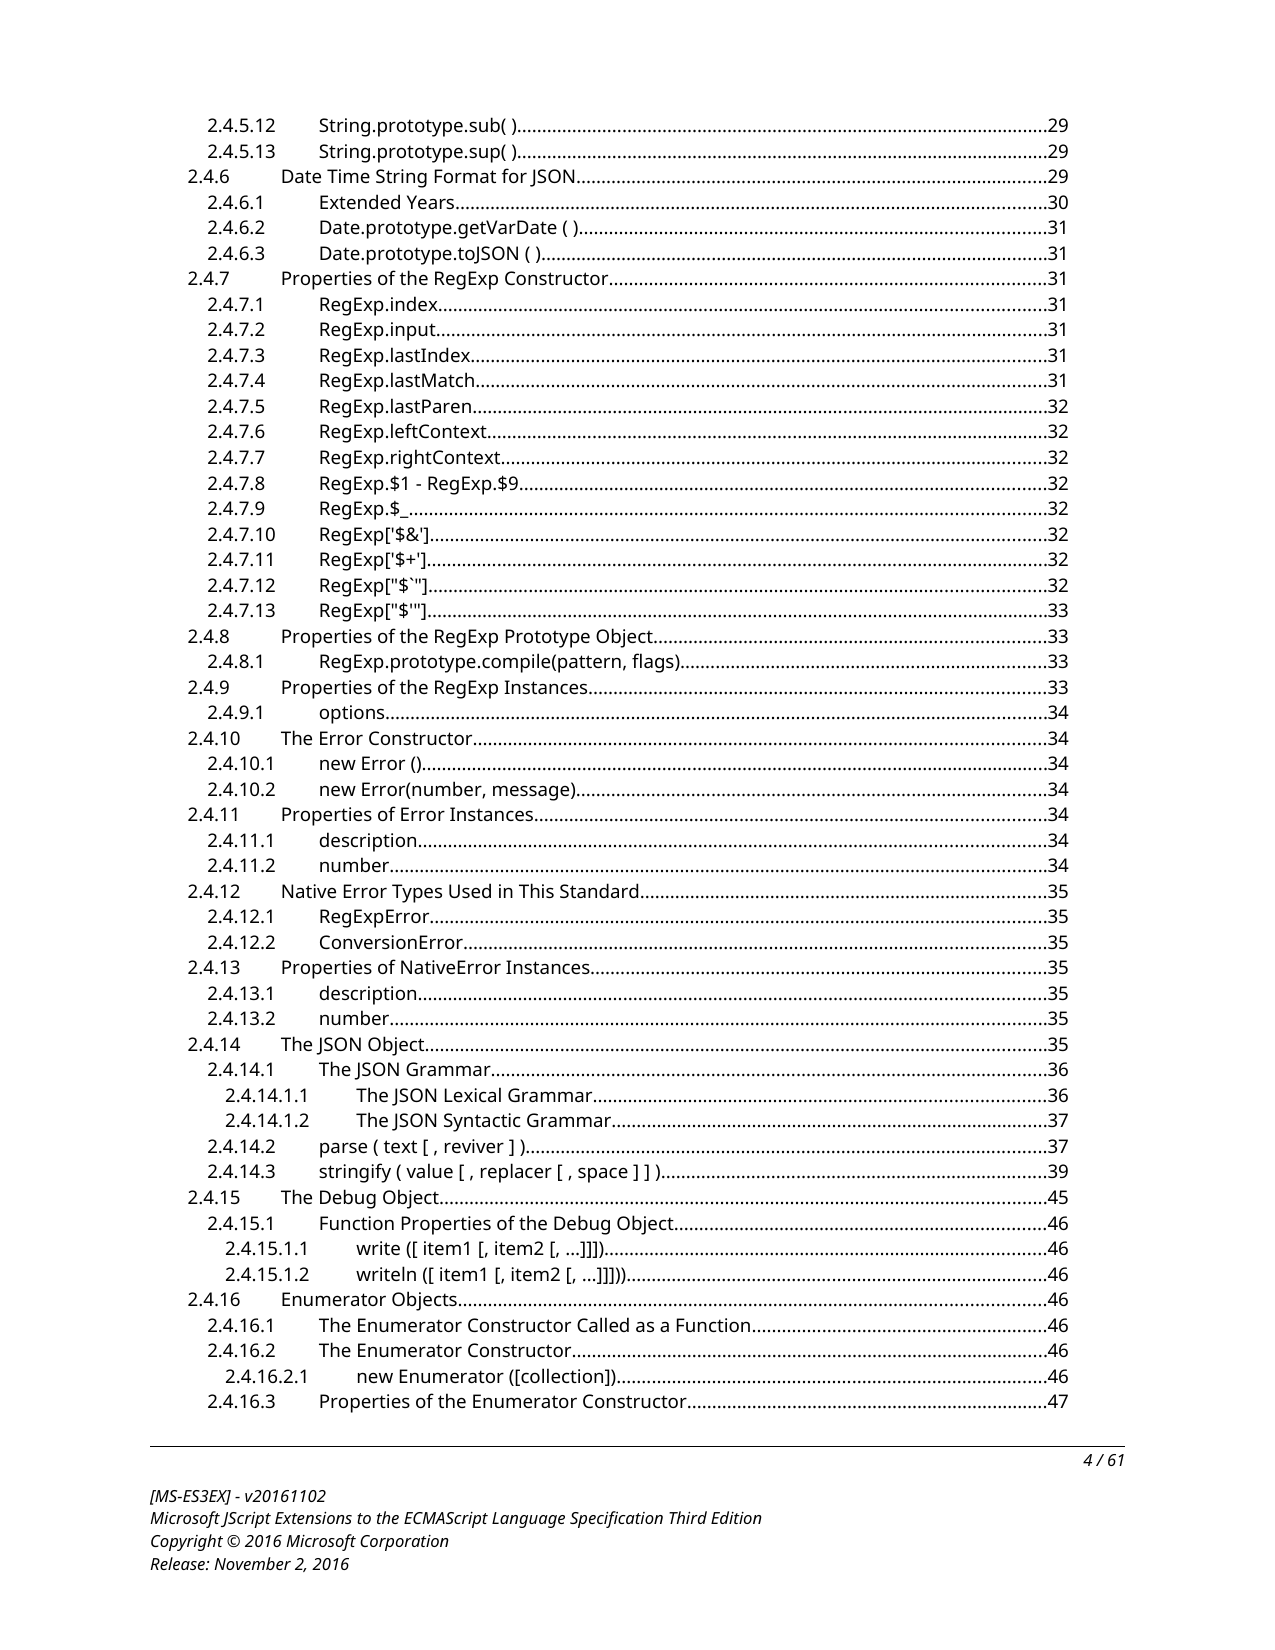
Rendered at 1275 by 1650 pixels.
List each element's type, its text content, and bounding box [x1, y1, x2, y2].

text 2.4.6 Date Time String Format for JSON 29 [187, 163, 1078, 189]
text 2.4.16.1 The Enumerator Constructor Called as a Function 46 [207, 1312, 1078, 1337]
text 2.4.14.1.2 The JSON Syntactic Grammar 37 [225, 1108, 1078, 1133]
text 2.4.15.1.1 write ([ item1 [, item2 [, …]]]) 46 [225, 1235, 1078, 1261]
text 2.4.16 Enumerator Objects 46 [187, 1286, 1078, 1312]
text 2.4.6.2 Date.prototype.getVarDate ( ) 31 [207, 214, 1078, 240]
text 2.4.7.11 RegExp['$+'] 32 [207, 546, 1078, 572]
text 2.4.8.1 RegExp.prototype.compile(pattern, flags) 33 [207, 648, 1078, 674]
text 2.4.7.2 RegExp.input 31 [207, 317, 1078, 342]
text 2.4.15.1 Function Properties of the Debug Object 46 [207, 1210, 1078, 1235]
text 2.4.7.3 RegExp.lastIndex 31 [207, 342, 1078, 368]
text 2.4.9 Properties of the RegExp Instances 33 [187, 674, 1078, 699]
text 2.4.13 Properties of NativeError Instances 35 [187, 955, 1078, 980]
text 2.4.8 Properties of the RegExp Prototype Object 33 [187, 623, 1078, 648]
text 2.4.11 Properties of Error Instances 34 [187, 802, 1078, 827]
text 2.4.16.2.1 new Enumerator ([collection]) 46 [225, 1363, 1078, 1388]
text 2.4.13.2 number 35 [207, 1006, 1078, 1031]
text 2.4.5.12 String.prototype.sub( ) 29 [207, 112, 1078, 138]
text 2.4.6.1 Extended Years 30 [207, 189, 1078, 214]
text 2.4.16.2 The Enumerator Constructor 46 [207, 1337, 1078, 1363]
text 2.4.7 Properties of the RegExp Constructor 31 [187, 266, 1078, 291]
text 2.4.7.7 RegExp.rightContext 32 [207, 444, 1078, 470]
text 2.4.9.1 options 34 [207, 699, 1078, 725]
text 2.4.7.6 RegExp.leftContext 32 [207, 419, 1078, 444]
text 2.4.7.5 RegExp.lastParen 32 [207, 393, 1078, 419]
text 2.4.10.1 new Error () 34 [207, 751, 1078, 776]
text 2.4.10 The Error Constructor 34 [187, 725, 1078, 751]
text 2.4.16.3 Properties of the Enumerator Constructor 47 [207, 1388, 1078, 1414]
text 2.4.5.13 String.prototype.sup( ) 29 [207, 138, 1078, 163]
text 2.4.7.10 RegExp['$&'] 32 [207, 521, 1078, 546]
text 2.4.7.13 RegExp["$'"] 33 [207, 597, 1078, 623]
text 2.4.14.3 stringify ( value [ , replacer [ , space ] ] ) 39 [207, 1159, 1078, 1184]
text 2.4.7.4 RegExp.lastMatch 31 [207, 368, 1078, 393]
text 2.4.13.1 description 35 [207, 980, 1078, 1006]
text 2.4.15.1.2 writeln ([ item1 [, item2 [, …]]])) 46 [225, 1261, 1078, 1286]
text 2.4.11.2 number 34 [207, 853, 1078, 878]
text 2.4.12 Native Error Types Used in This Standard 35 [187, 878, 1078, 904]
text 2.4.12.2 ConversionError 35 [207, 929, 1078, 955]
text 2.4.7.1 RegExp.index 31 [207, 291, 1078, 317]
text 2.4.7.12 RegExp["$`"] 32 [207, 572, 1078, 597]
text 2.4.12.1 RegExpError 35 [207, 904, 1078, 929]
text 2.4.14 The JSON Object 35 [187, 1031, 1078, 1057]
text 2.4.14.1 The JSON Grammar 36 [207, 1057, 1078, 1082]
text 2.4.6.3 Date.prototype.toJSON ( ) 31 [207, 240, 1078, 266]
text 2.4.10.2 new Error(number, message) 34 [207, 776, 1078, 802]
text 2.4.15 The Debug Object 45 [187, 1184, 1078, 1210]
text 2.4.11.1 description 34 [207, 827, 1078, 853]
text 2.4.14.2 parse ( text [ , reviver ] ) 37 [207, 1133, 1078, 1159]
text 2.4.14.1.1 The JSON Lexical Grammar 36 [225, 1082, 1078, 1108]
text 2.4.7.8 RegExp.$1 - RegExp.$9 32 [207, 470, 1078, 495]
text 2.4.7.9 RegExp.$_ 32 [207, 495, 1078, 521]
